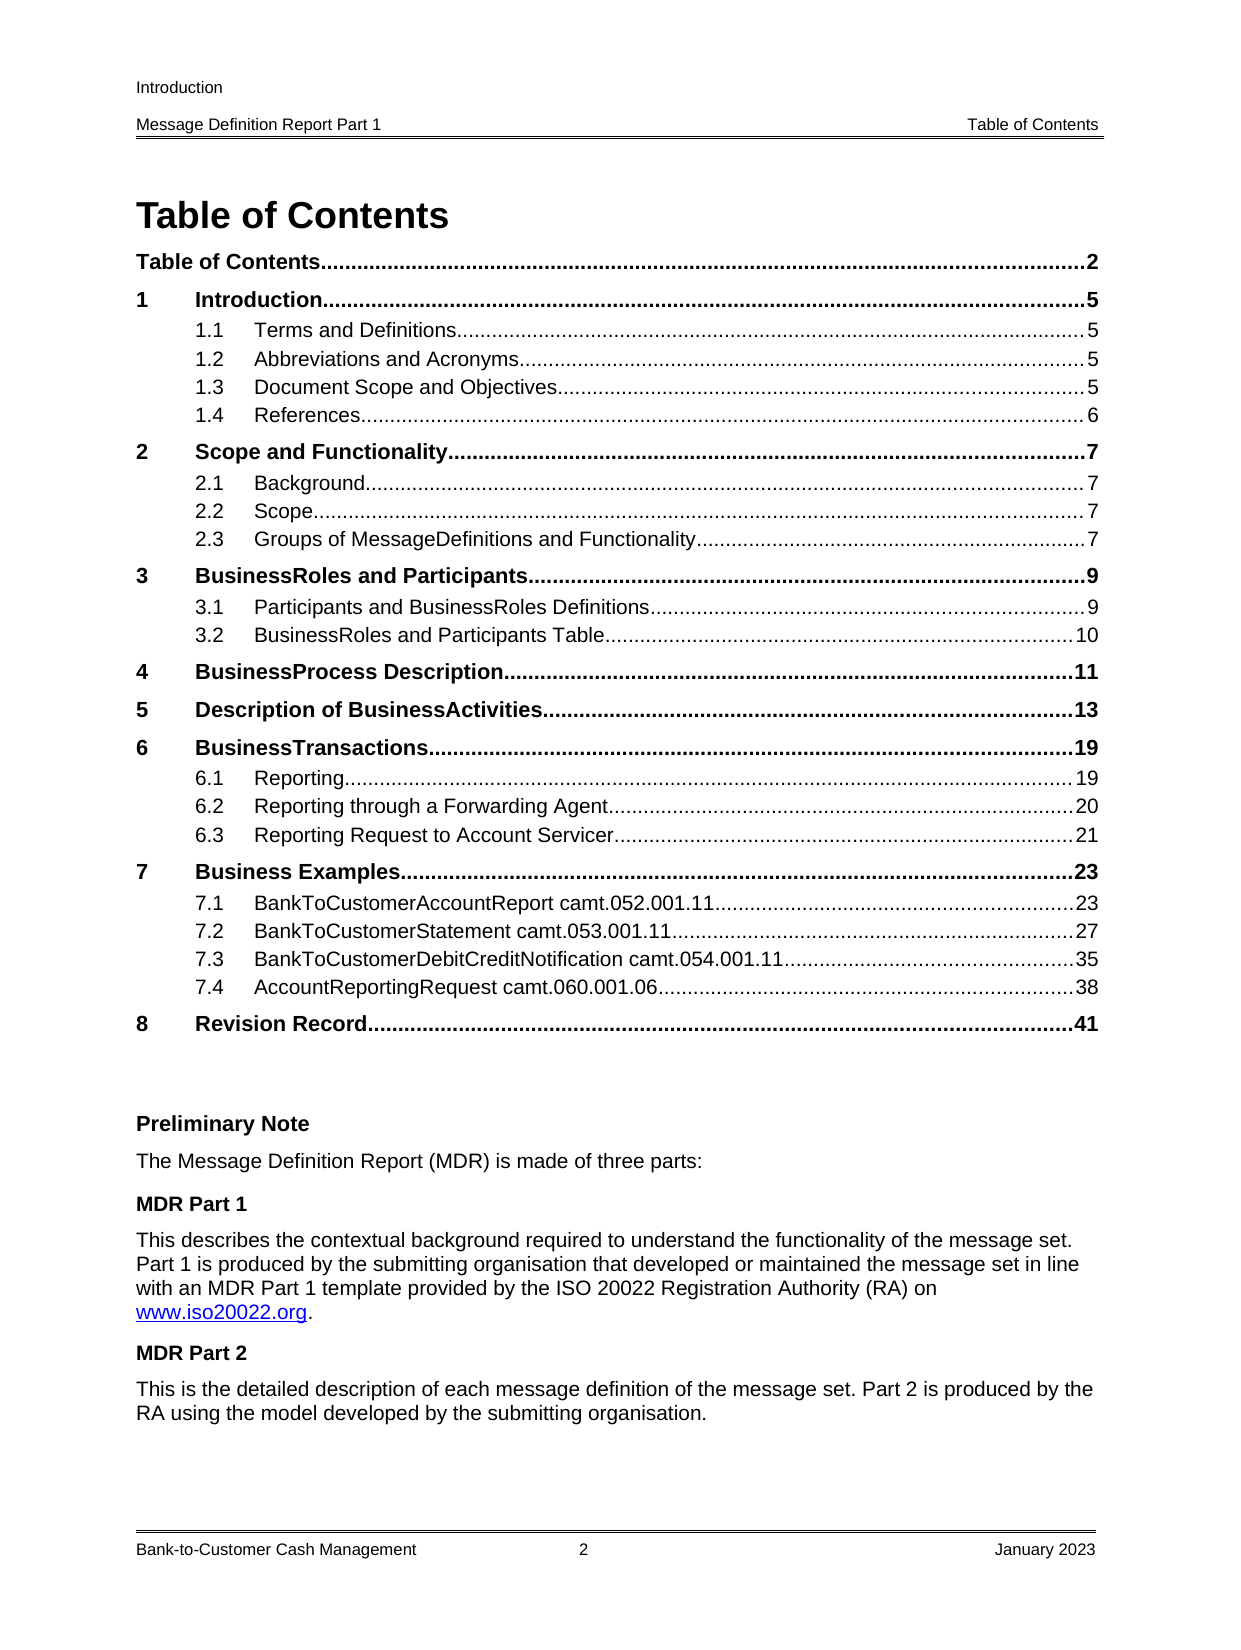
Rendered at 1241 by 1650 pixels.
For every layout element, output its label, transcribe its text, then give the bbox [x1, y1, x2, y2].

text This is the detailed description of each message definition of the message set. Part 2 is produced by the RA using the model developed by the submitting organisation. [136, 1377, 1104, 1425]
text 6.1 Reporting 19 [195, 766, 1104, 790]
text 6.3 Reporting Request to Account Servicer 21 [195, 822, 1104, 846]
text 3 BusinessRoles and Participants 9 [136, 563, 1104, 588]
text Preliminary Note [136, 1111, 1104, 1137]
text 1 Introduction 5 [136, 287, 1104, 312]
text 1.1 Terms and Definitions 5 [195, 318, 1104, 342]
text 4 BusinessProcess Description 11 [136, 659, 1104, 684]
text 6 BusinessTransactions 19 [136, 735, 1104, 760]
text 2.3 Groups of MessageDefinitions and Functionality 7 [195, 527, 1104, 551]
text MDR Part 2 [136, 1341, 1104, 1365]
text 7 Business Examples 23 [136, 859, 1104, 884]
text 3.1 Participants and BusinessRoles Definitions 9 [195, 595, 1104, 619]
text 3.2 BusinessRoles and Participants Table 10 [195, 623, 1104, 647]
text 7.1 BankToCustomerAccountReport camt.052.001.11 23 [195, 890, 1104, 914]
text 2 Scope and Functionality 7 [136, 439, 1104, 464]
text This describes the contextual background required to understand the functionality of the message set. Part 1 is produced by the submitting organisation that developed or maintained the message set in line with an MDR Part 1 template provided by the ISO 20022 Registration Authority (RA) on www.iso20022.org. [136, 1228, 1104, 1324]
text 1.4 References 6 [195, 403, 1104, 427]
text The Message Definition Report (MDR) is made of three parts: [136, 1149, 1104, 1173]
text 7.2 BankToCustomerStatement camt.053.001.11 27 [195, 918, 1104, 942]
text 2.1 Background 7 [195, 471, 1104, 494]
text 1.3 Document Scope and Objectives 5 [195, 374, 1104, 398]
text 6.2 Reporting through a Forwarding Agent 20 [195, 794, 1104, 818]
text 7.3 BankToCustomerDebitCreditNotification camt.054.001.11 35 [195, 947, 1104, 971]
text 2.2 Scope 7 [195, 499, 1104, 523]
text 8 Revision Record 41 [136, 1011, 1104, 1036]
text 5 Description of BusinessActivities 13 [136, 697, 1104, 722]
text 7.4 AccountReportingRequest camt.060.001.06 38 [195, 975, 1104, 999]
text 1.2 Abbreviations and Acronyms 5 [195, 346, 1104, 370]
text MDR Part 1 [136, 1192, 1104, 1216]
subtitle Table of Contents [136, 193, 1104, 237]
text Table of Contents 2 [136, 249, 1104, 274]
